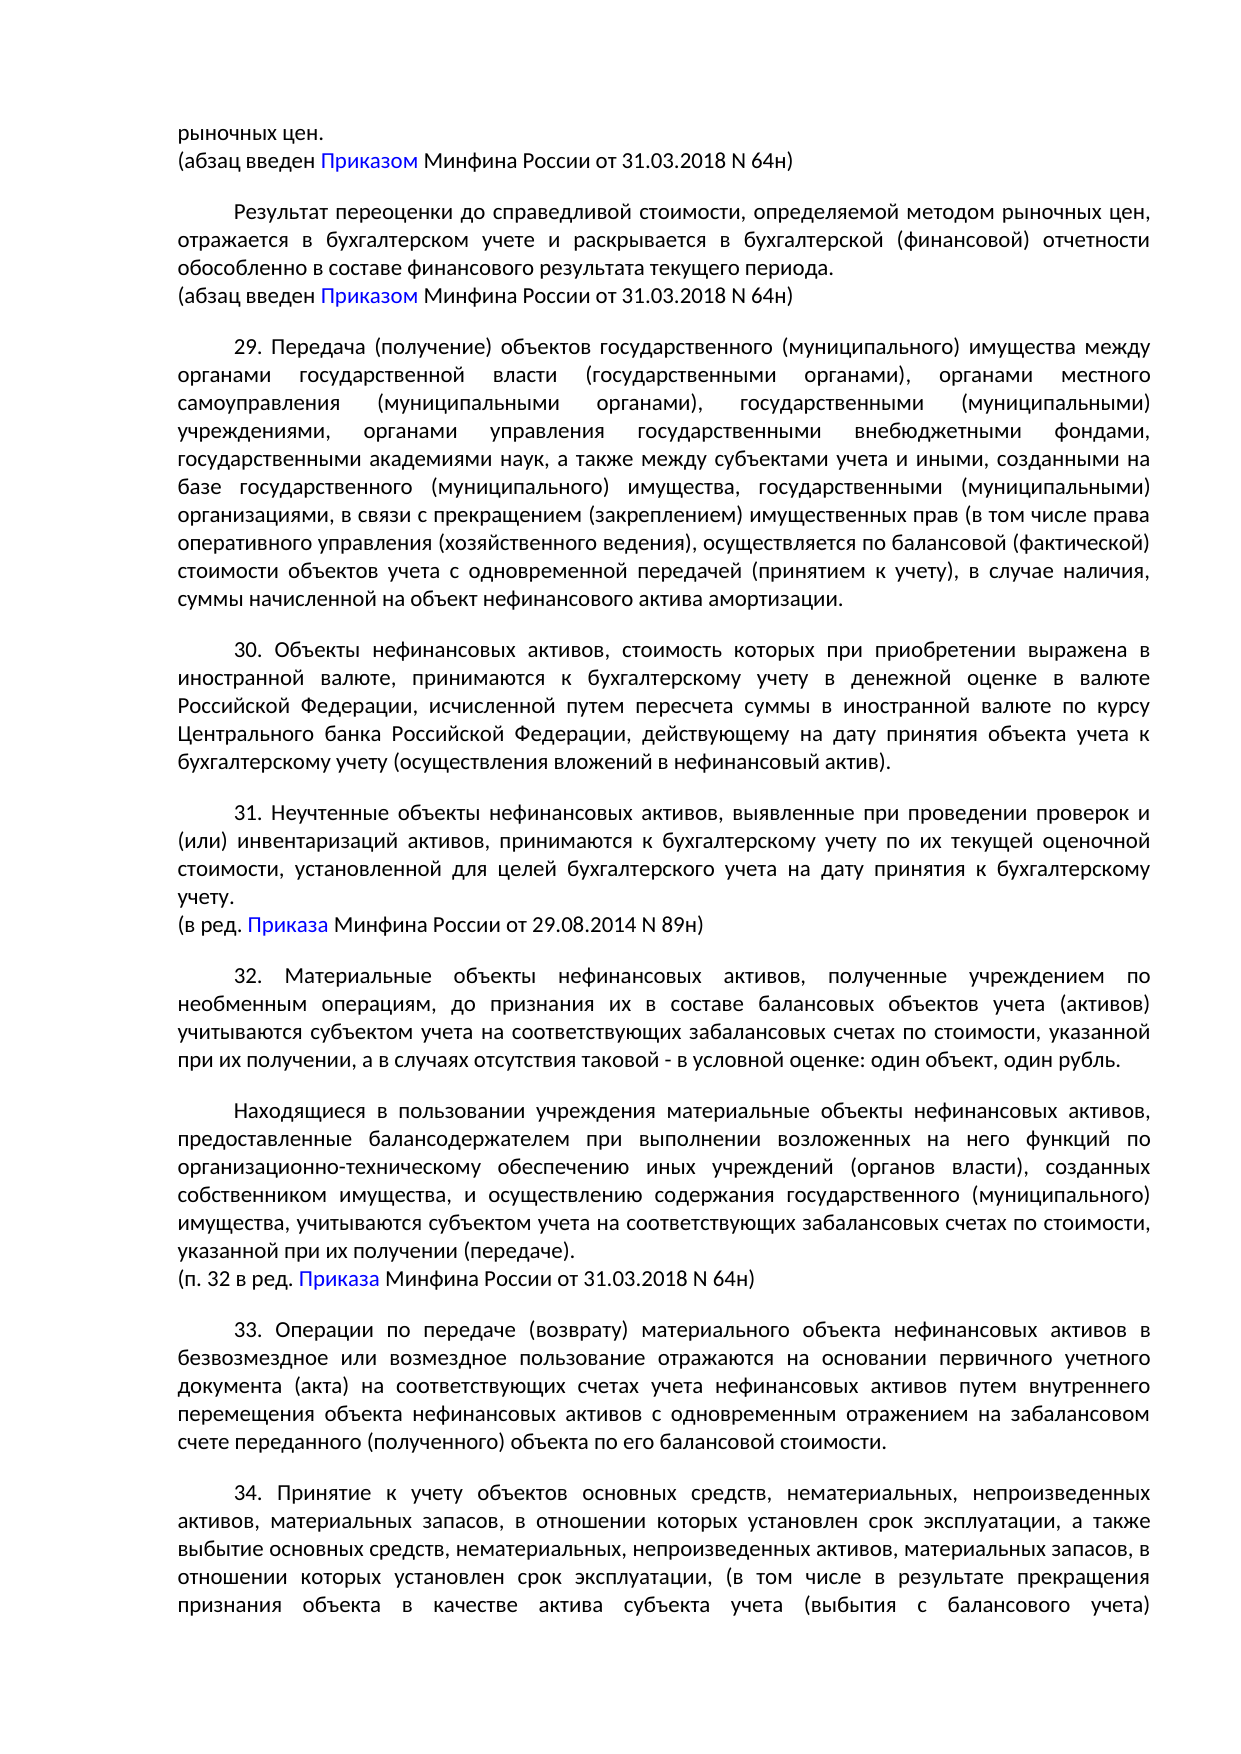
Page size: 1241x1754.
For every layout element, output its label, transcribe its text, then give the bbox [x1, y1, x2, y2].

text (абзац введен Приказом Минфина России от 31.03.2018 N 64н) [177, 281, 1152, 309]
text 31. Неучтенные объекты нефинансовых активов, выявленные при проведении проверок и (или) инвентаризаций активов, принимаются к бухгалтерскому учету по их текущей оценочной стоимости, установленной для целей бухгалтерского учета на дату принятия к бухгалтерскому учету. [177, 798, 1152, 910]
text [177, 1478, 1152, 1618]
text 32. Материальные объекты нефинансовых активов, полученные учреждением по необменным операциям, до признания их в составе балансовых объектов учета (активов) учитываются субъектом учета на соответствующих забалансовых счетах по стоимости, указанной при их получении, а в случаях отсутствия таковой - в условной оценке: один объект, один рубль. [177, 961, 1152, 1073]
text 30. Объекты нефинансовых активов, стоимость которых при приобретении выражена в иностранной валюте, принимаются к бухгалтерскому учету в денежной оценке в валюте Российской Федерации, исчисленной путем пересчета суммы в иностранной валюте по курсу Центрального банка Российской Федерации, действующему на дату принятия объекта учета к бухгалтерскому учету (осуществления вложений в нефинансовый актив). [177, 635, 1152, 775]
text 29. Передача (получение) объектов государственного (муниципального) имущества между органами государственной власти (государственными органами), органами местного самоуправления (муниципальными органами), государственными (муниципальными) учреждениями, органами управления государственными внебюджетными фондами, государственными академиями наук, а также между субъектами учета и иными, созданными на базе государственного (муниципального) имущества, государственными (муниципальными) организациями, в связи с прекращением (закреплением) имущественных прав (в том числе права оперативного управления (хозяйственного ведения), осуществляется по балансовой (фактической) стоимости объектов учета с одновременной передачей (принятием к учету), в случае наличия, суммы начисленной на объект нефинансового актива амортизации. [177, 332, 1152, 612]
text 33. Операции по передаче (возврату) материального объекта нефинансовых активов в безвозмездное или возмездное пользование отражаются на основании первичного учетного документа (акта) на соответствующих счетах учета нефинансовых активов путем внутреннего перемещения объекта нефинансовых активов с одновременным отражением на забалансовом счете переданного (полученного) объекта по его балансовой стоимости. [177, 1315, 1152, 1455]
text (п. 32 в ред. Приказа Минфина России от 31.03.2018 N 64н) [177, 1264, 1152, 1292]
text (абзац введен Приказом Минфина России от 31.03.2018 N 64н) [177, 146, 1152, 174]
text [177, 118, 1152, 146]
text Результат переоценки до справедливой стоимости, определяемой методом рыночных цен, отражается в бухгалтерском учете и раскрывается в бухгалтерской (финансовой) отчетности обособленно в составе финансового результата текущего периода. [177, 197, 1152, 281]
text (в ред. Приказа Минфина России от 29.08.2014 N 89н) [177, 910, 1152, 938]
text Находящиеся в пользовании учреждения материальные объекты нефинансовых активов, предоставленные балансодержателем при выполнении возложенных на него функций по организационно-техническому обеспечению иных учреждений (органов власти), созданных собственником имущества, и осуществлению содержания государственного (муниципального) имущества, учитываются субъектом учета на соответствующих забалансовых счетах по стоимости, указанной при их получении (передаче). [177, 1096, 1152, 1264]
